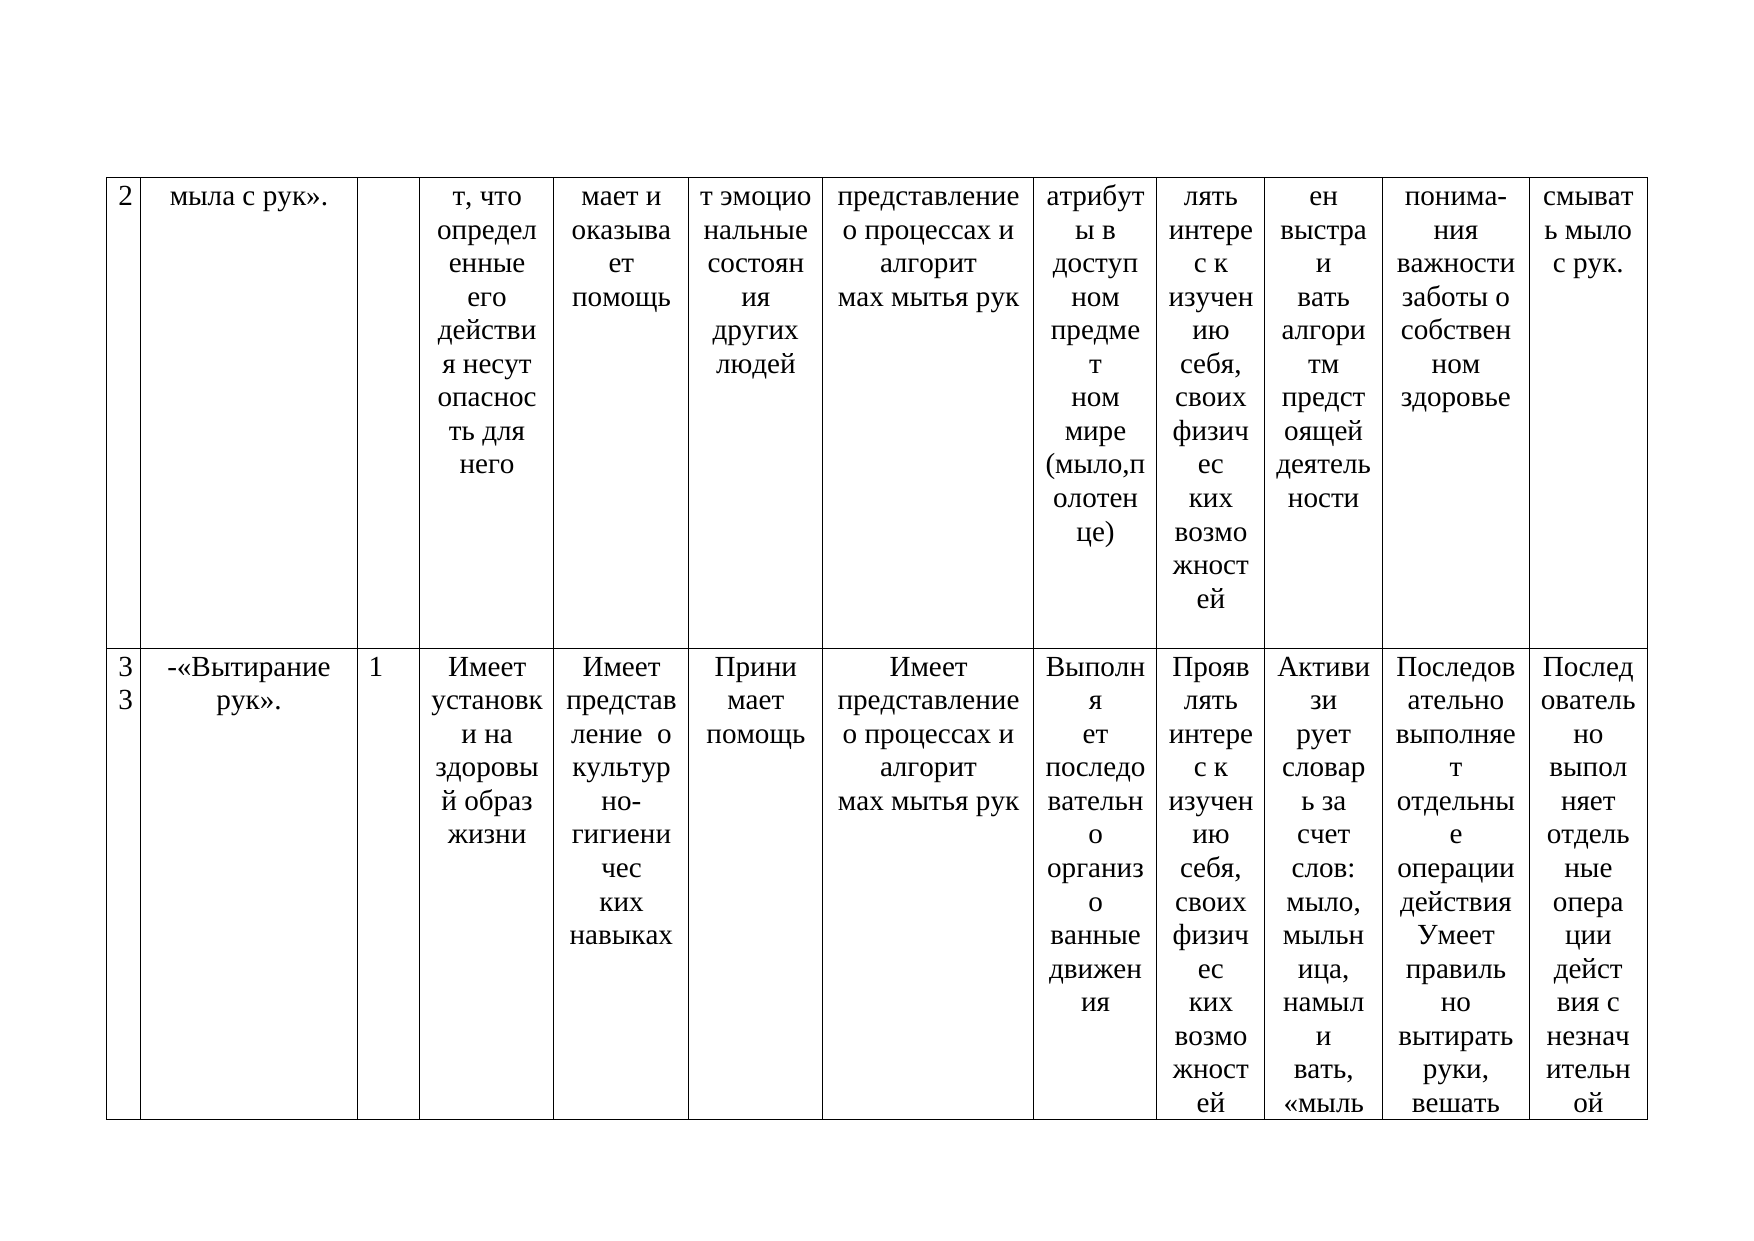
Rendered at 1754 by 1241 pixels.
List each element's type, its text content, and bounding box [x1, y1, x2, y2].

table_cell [420, 178, 553, 648]
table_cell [1530, 649, 1647, 1118]
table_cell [1034, 178, 1156, 648]
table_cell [823, 649, 1033, 1118]
table_cell 1 [358, 178, 419, 648]
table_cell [1530, 178, 1647, 648]
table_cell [1157, 649, 1264, 1118]
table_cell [823, 178, 1033, 648]
table_cell Имеет понима-ния важности заботы о собственном здоровье [1383, 178, 1529, 648]
table_cell Прини мает и оказывает помощь [554, 178, 688, 648]
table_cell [554, 649, 688, 1118]
table_cell -«Вытирание рук». [141, 649, 357, 1118]
table_cell 32 [107, 178, 140, 648]
table_cell 1 [358, 649, 419, 1118]
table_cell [1157, 178, 1264, 648]
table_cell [1265, 649, 1382, 1118]
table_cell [1034, 649, 1156, 1118]
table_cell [420, 649, 553, 1118]
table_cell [141, 178, 357, 648]
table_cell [1383, 649, 1529, 1118]
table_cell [689, 178, 822, 648]
table_cell Способен выстраи вать алгоритм предстоящей деятельности [1265, 178, 1382, 648]
table_cell Прини мает помощь [689, 649, 822, 1118]
table_cell 33 [107, 649, 140, 1118]
